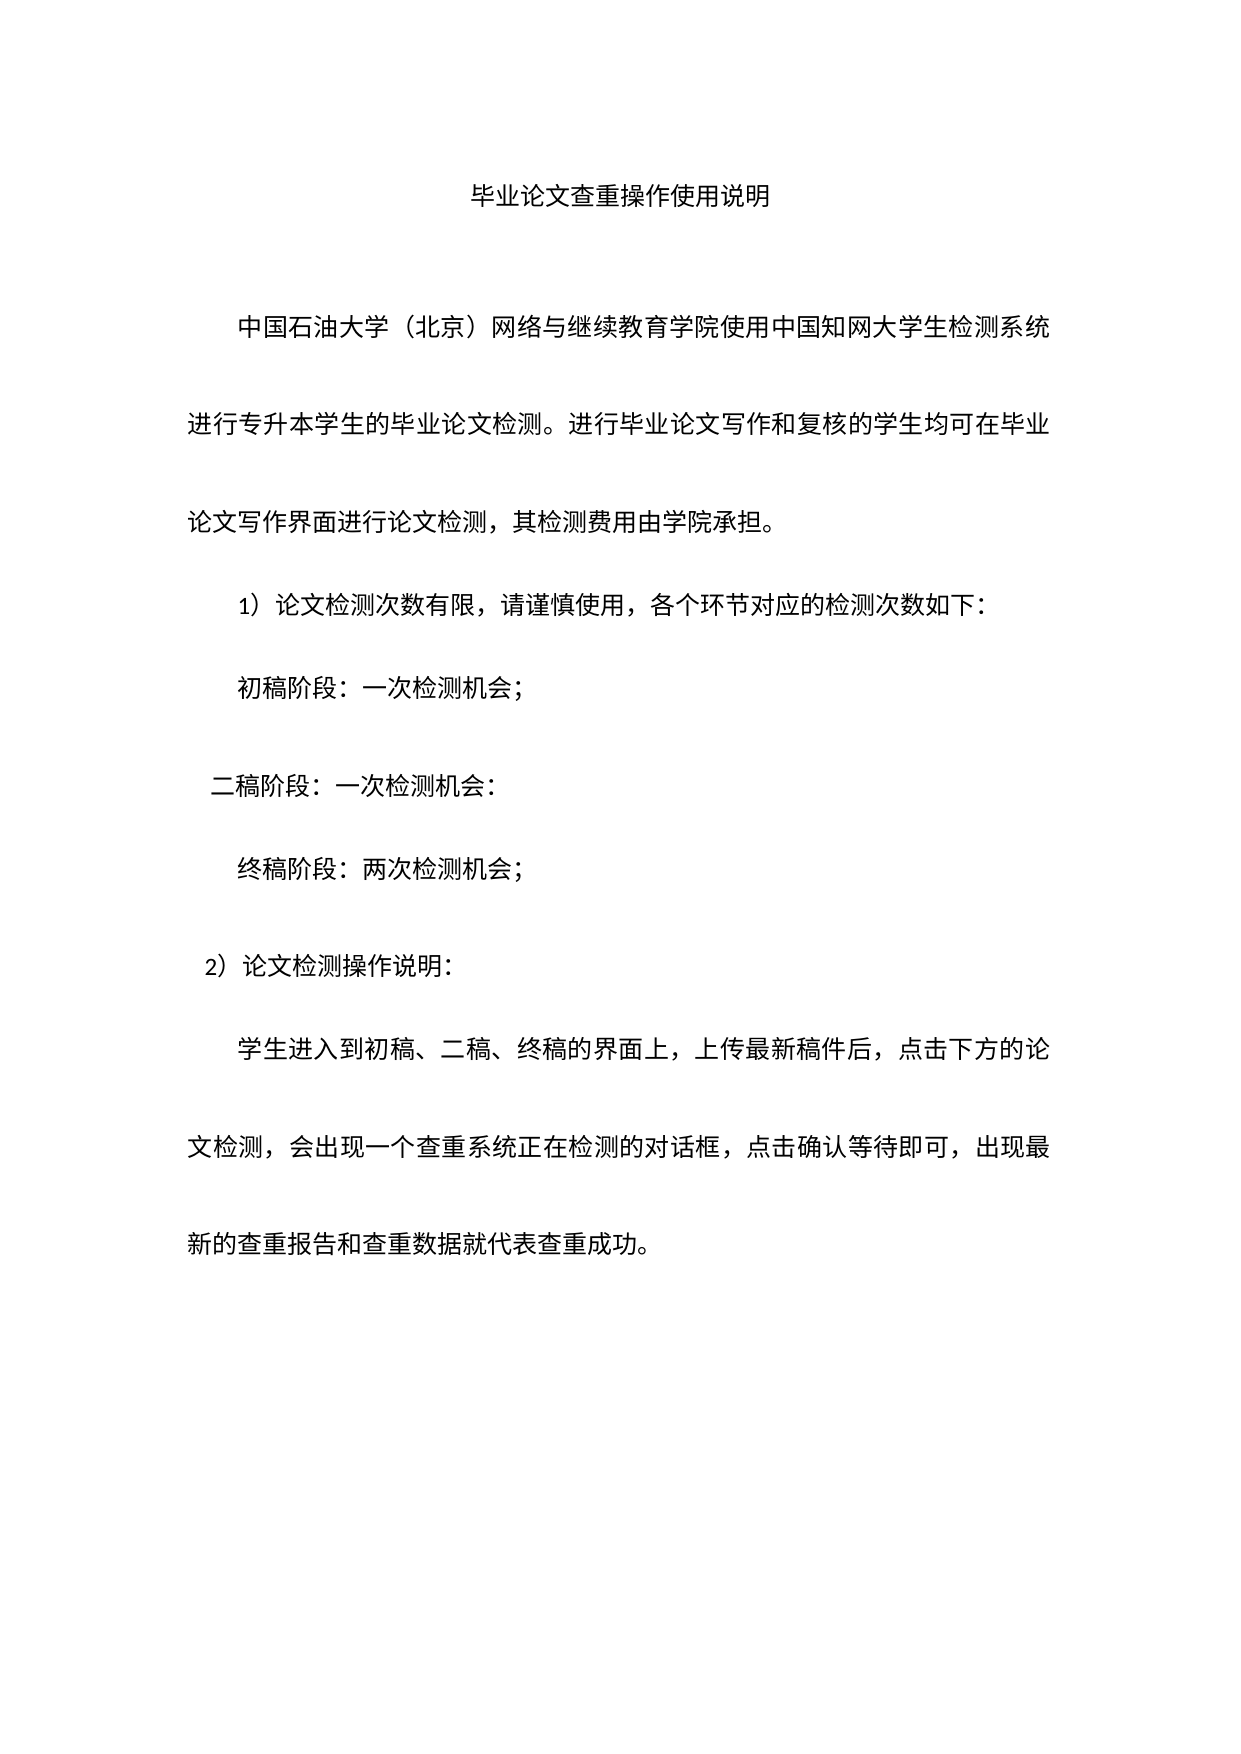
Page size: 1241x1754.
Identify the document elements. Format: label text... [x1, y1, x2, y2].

text 初稿阶段：一次检测机会； 二稿阶段：一次检测机会： [187, 654, 1053, 817]
text 终稿阶段：两次检测机会； 2）论文检测操作说明： [187, 835, 1053, 997]
text 毕业论文查重操作使用说明 [187, 162, 1053, 227]
text 1）论文检测次数有限，请谨慎使用，各个环节对应的检测次数如下： [187, 571, 1053, 636]
text 学生进入到初稿、二稿、终稿的界面上，上传最新稿件后，点击下方的论文检测，会出现一个查重系统正在检测的对话框，点击确认等待即可，出现最新的查重报告和查重数据就代表查重成功。 [187, 1015, 1053, 1275]
text 中国石油大学（北京）网络与继续教育学院使用中国知网大学生检测系统进行专升本学生的毕业论文检测。进行毕业论文写作和复核的学生均可在毕业论文写作界面进行论文检测，其检测费用由学院承担。 [187, 293, 1053, 553]
